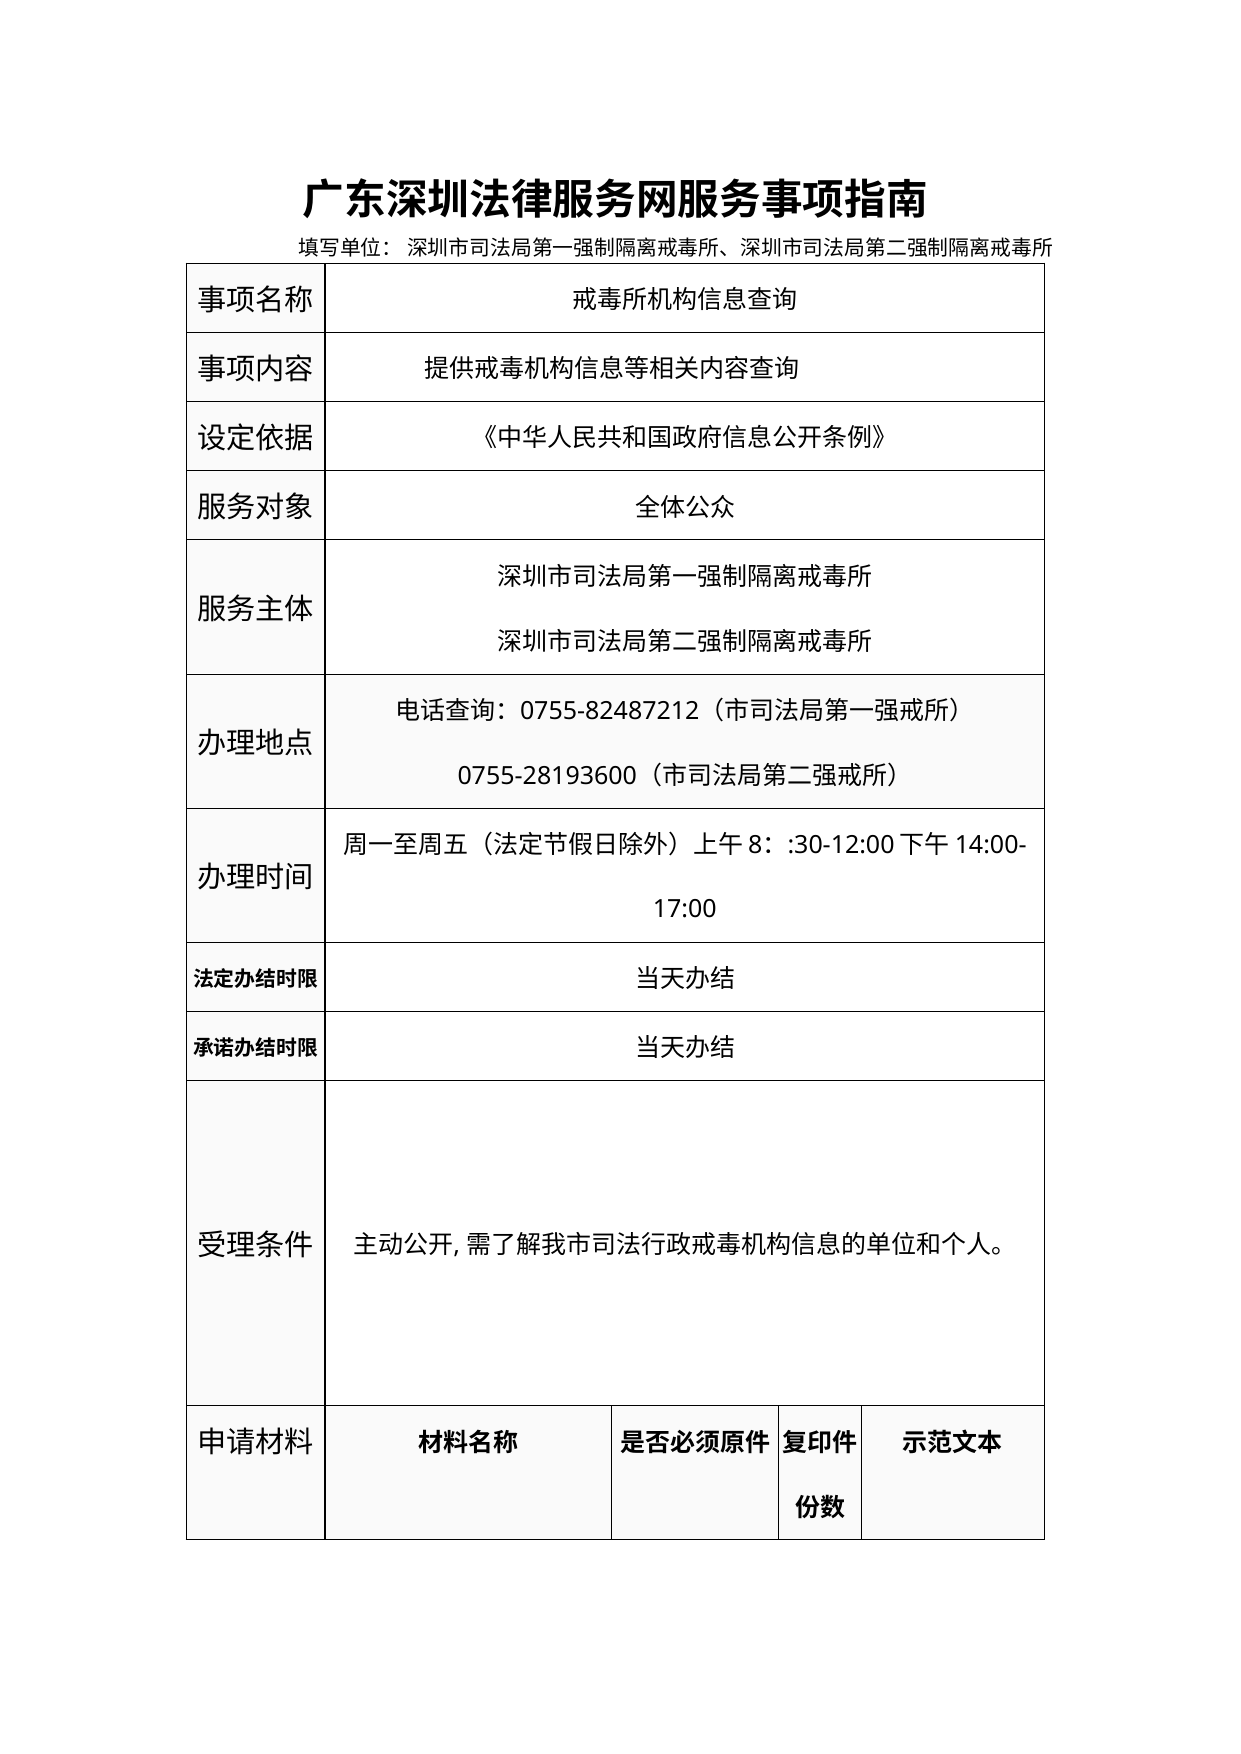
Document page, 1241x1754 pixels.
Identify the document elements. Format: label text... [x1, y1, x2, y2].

table_cell 服务主体 [187, 540, 324, 673]
table_header 事项名称 [187, 264, 324, 332]
table_cell 复印件份数 [779, 1406, 861, 1539]
table_cell 法定办结时限 [187, 943, 324, 1011]
table_cell 材料名称 [326, 1406, 611, 1539]
table_cell 办理时间 [187, 809, 324, 942]
table_cell 周一至周五（法定节假日除外）上午8：:30-12:00下午14:00-17:00 [326, 809, 1044, 942]
table_cell 电话查询：0755-82487212（市司法局第一强戒所） 0755-28193600（市司法局第二强戒所） [326, 675, 1044, 808]
table_header 广东深圳法律服务网服务事项指南 [186, 162, 1044, 230]
table_cell 承诺办结时限 [187, 1012, 324, 1080]
text 填写单位： 深圳市司法局第一强制隔离戒毒所、深圳市司法局第二强制隔离戒毒所 [187, 230, 1053, 263]
table_cell 设定依据 [187, 402, 324, 470]
table_cell 受理条件 [187, 1081, 324, 1405]
table_cell 事项内容 [187, 333, 324, 401]
table_cell 提供戒毒机构信息等相关内容查询 [326, 333, 1044, 401]
table_cell 服务对象 [187, 471, 324, 539]
table_cell 全体公众 [326, 471, 1044, 539]
table_cell 是否必须原件 [612, 1406, 778, 1539]
table_cell 主动公开, 需了解我市司法行政戒毒机构信息的单位和个人。 [326, 1081, 1044, 1405]
table_cell 当天办结 [326, 943, 1044, 1011]
table_cell 深圳市司法局第一强制隔离戒毒所 深圳市司法局第二强制隔离戒毒所 [326, 540, 1044, 673]
table_cell 办理地点 [187, 675, 324, 808]
table_cell 申请材料 [187, 1406, 324, 1539]
table_cell 当天办结 [326, 1012, 1044, 1080]
table_cell ⽰范⽂本 [862, 1406, 1044, 1539]
table_header 戒毒所机构信息查询 [326, 264, 1044, 332]
table_cell 《中华人民共和国政府信息公开条例》 [326, 402, 1044, 470]
